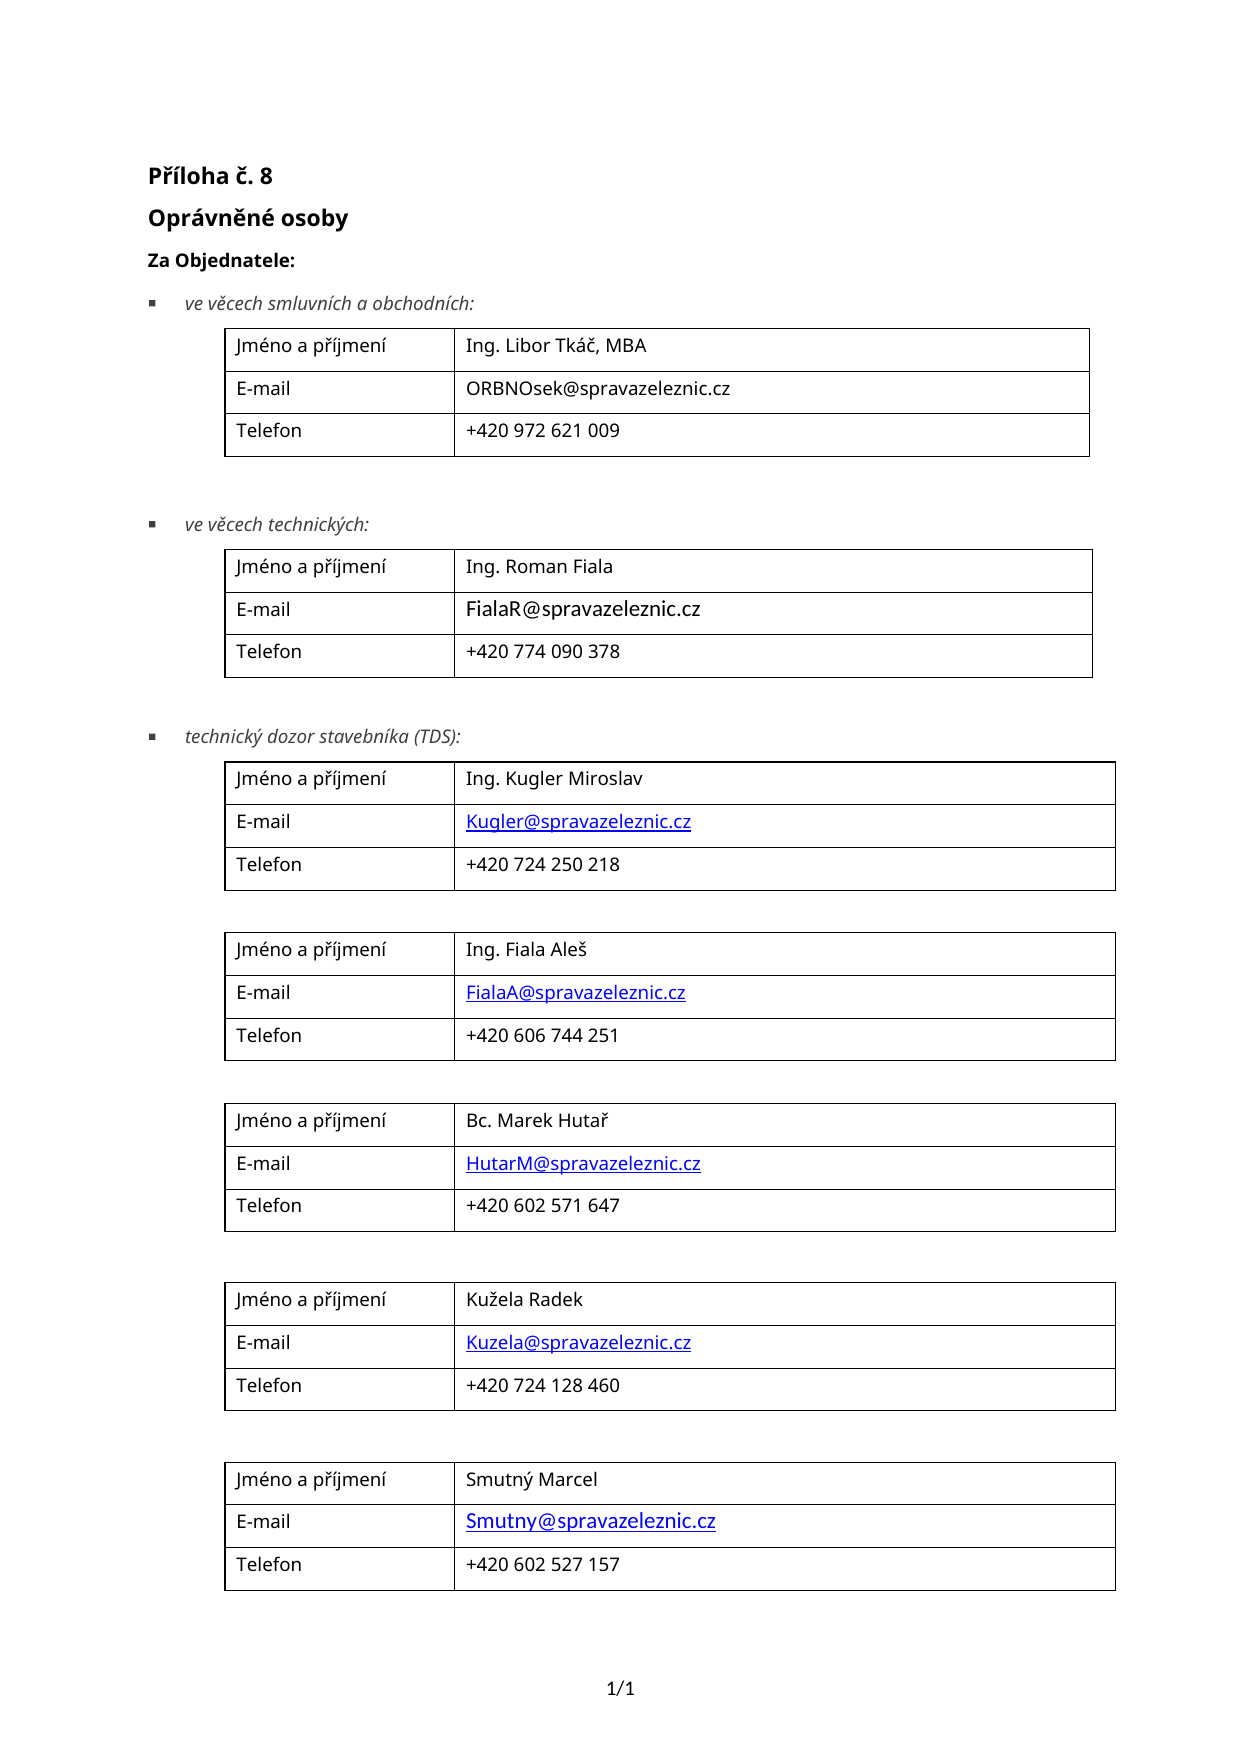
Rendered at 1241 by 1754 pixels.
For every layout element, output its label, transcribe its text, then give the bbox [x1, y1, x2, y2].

table_cell Telefon [226, 414, 454, 456]
table_cell +420 602 571 647 [455, 1190, 1115, 1231]
table_cell E-mail [226, 805, 454, 847]
table_cell Telefon [226, 1369, 454, 1410]
subtitle ve věcech smluvních a obchodních: [148, 286, 1093, 315]
table_cell +420 972 621 009 [455, 414, 1089, 456]
table_header Ing. Roman Fiala [455, 550, 1092, 592]
table_header Jméno a příjmení [226, 1463, 454, 1504]
table_cell E-mail [226, 1505, 454, 1547]
table_cell Telefon [226, 1190, 454, 1231]
table_header Bc. Marek Hutař [455, 1104, 1115, 1146]
table_cell FialaR@spravazeleznic.cz [455, 593, 1092, 634]
table_header Kužela Radek [455, 1283, 1115, 1325]
table_cell Kugler@spravazeleznic.cz [455, 805, 1115, 847]
table_cell FialaA@spravazeleznic.cz [455, 976, 1115, 1018]
table_cell E-mail [226, 1147, 454, 1188]
table_cell E-mail [226, 593, 454, 634]
table_cell Smutny@spravazeleznic.cz [455, 1505, 1115, 1547]
table_cell +420 602 527 157 [455, 1548, 1115, 1590]
table_header Jméno a příjmení [226, 329, 454, 371]
table_cell +420 724 128 460 [455, 1369, 1115, 1410]
table_cell Telefon [226, 635, 454, 677]
table_header Jméno a příjmení [226, 933, 454, 975]
text Za Objednatele: [148, 244, 1093, 274]
table_header Jméno a příjmení [226, 1104, 454, 1146]
table_header Ing. Fiala Aleš [455, 933, 1115, 975]
table_cell +420 606 744 251 [455, 1019, 1115, 1060]
table_header Jméno a příjmení [226, 550, 454, 592]
table_header Ing. Libor Tkáč, MBA [455, 329, 1089, 371]
text Oprávněné osoby [148, 203, 1093, 232]
table_cell Kuzela@spravazeleznic.cz [455, 1326, 1115, 1368]
table_cell E-mail [226, 1326, 454, 1368]
table_cell Telefon [226, 1548, 454, 1590]
text Příloha č. 8 [148, 161, 1093, 190]
table_cell E-mail [226, 372, 454, 413]
subtitle ve věcech technických: [148, 507, 1093, 536]
table_cell +420 724 250 218 [455, 848, 1115, 889]
table_header Smutný Marcel [455, 1463, 1115, 1504]
table_cell Telefon [226, 1019, 454, 1060]
table_header Ing. Kugler Miroslav [455, 763, 1115, 804]
table_cell HutarM@spravazeleznic.cz [455, 1147, 1115, 1188]
subtitle technický dozor stavebníka (TDS): [148, 720, 1093, 749]
table_cell +420 774 090 378 [455, 635, 1092, 677]
table_header Jméno a příjmení [226, 1283, 454, 1325]
table_cell ORBNOsek@spravazeleznic.cz [455, 372, 1089, 413]
table_header Jméno a příjmení [226, 763, 454, 804]
table_cell E-mail [226, 976, 454, 1018]
table_cell Telefon [226, 848, 454, 889]
